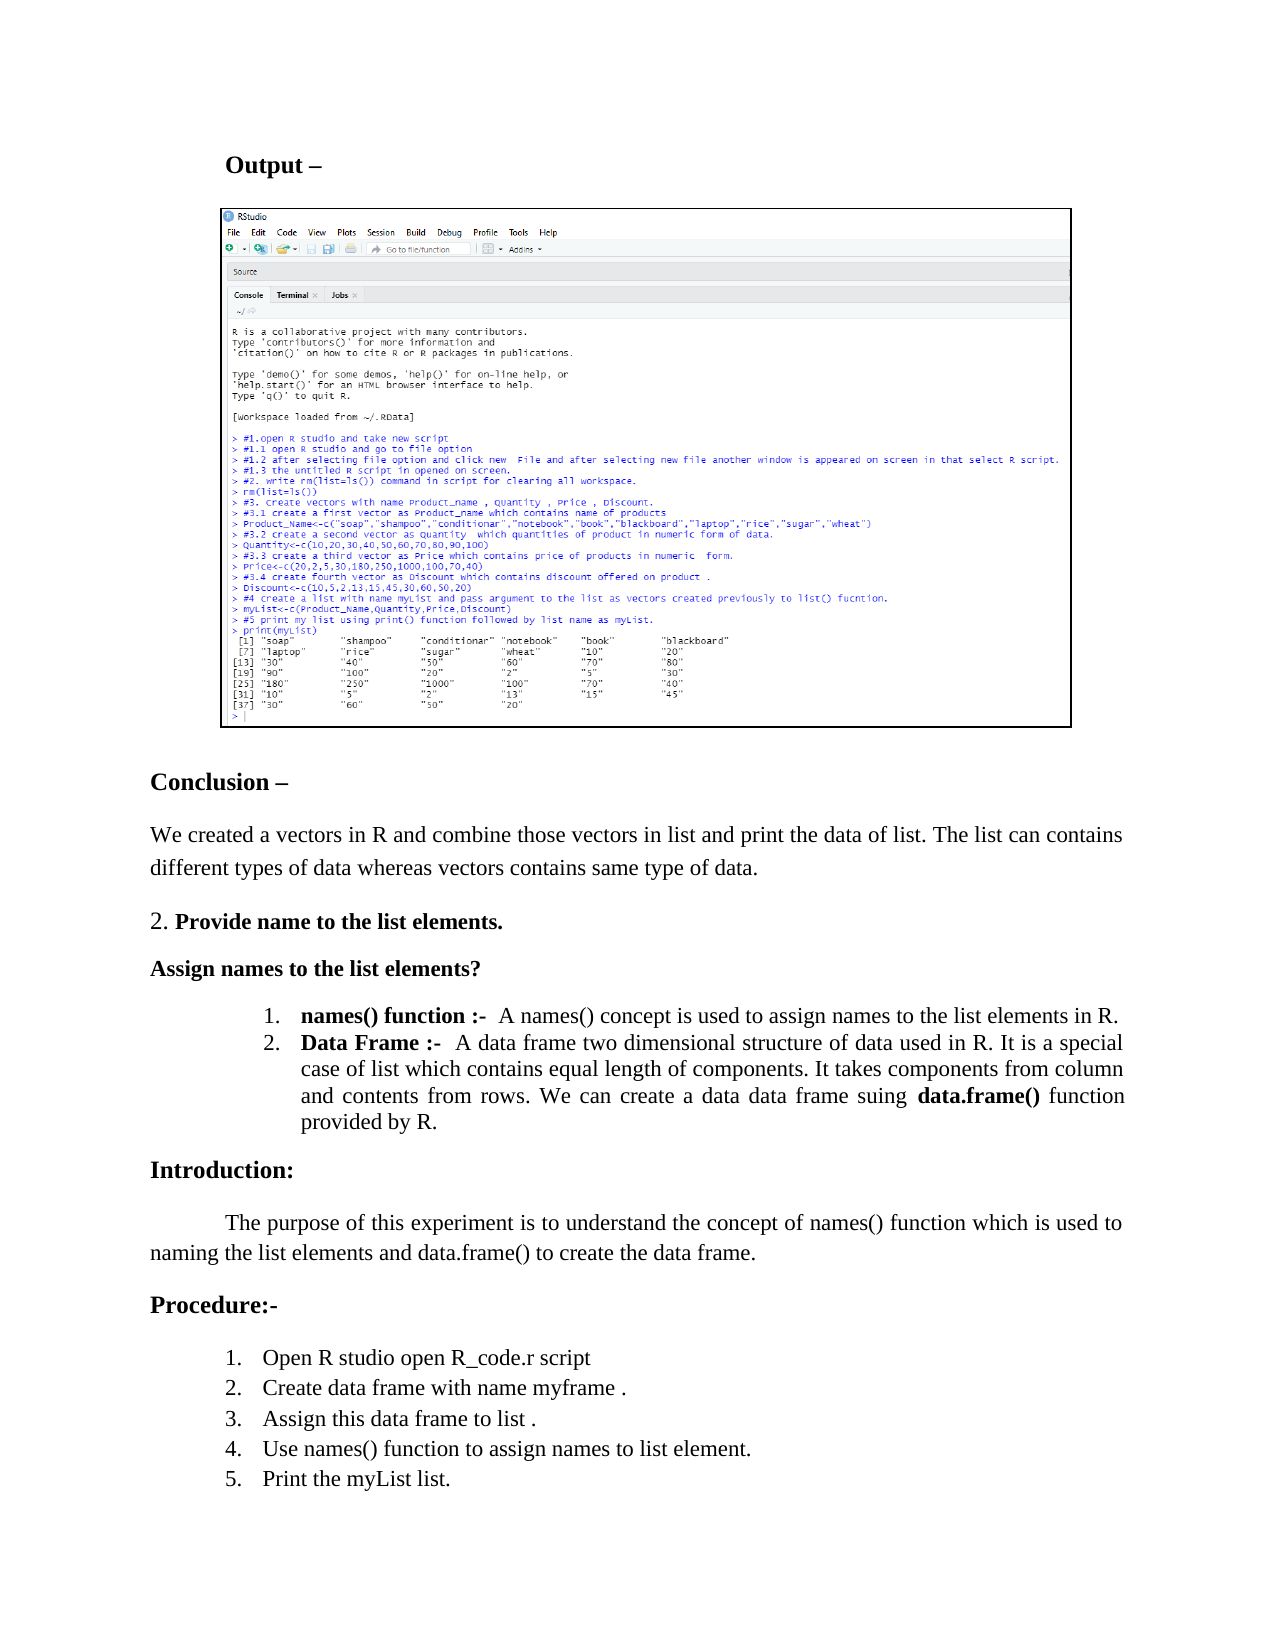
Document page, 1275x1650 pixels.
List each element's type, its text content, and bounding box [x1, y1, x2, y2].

list names() function :- A names() concept is used to assign names to the list elements in R. [263, 1003, 1125, 1029]
list Use names() function to assign names to list element. [225, 1435, 1125, 1461]
list Print the myList list. [225, 1465, 1125, 1491]
text 2. Provide name to the list elements. [150, 906, 1125, 934]
list Create data frame with name myframe . [225, 1374, 1125, 1401]
list Data Frame :- A data frame two dimensional structure of data used in R. It is a special case of list which contains equal length of components. It takes components from column and contents from rows. We can create a data data frame suing data.frame() function provided by R. [263, 1029, 1125, 1134]
text Introduction: [150, 1155, 1125, 1184]
picture [222, 209, 1070, 726]
list Assign this data frame to list . [225, 1404, 1125, 1431]
text Assign names to the list elements? [150, 955, 1125, 982]
text Procedure:- [150, 1290, 1125, 1319]
text We created a vectors in R and combine those vectors in list and print the data of list. The list can contains different types of data whereas vectors contains same type of data. [150, 821, 1125, 881]
text Conclusion – [150, 767, 1125, 796]
text The purpose of this experiment is to understand the concept of names() function which is used to naming the list elements and data.frame() to create the data frame. [150, 1209, 1125, 1266]
list Open R studio open R_code.r script [225, 1344, 1125, 1371]
text Output – [150, 150, 1125, 179]
